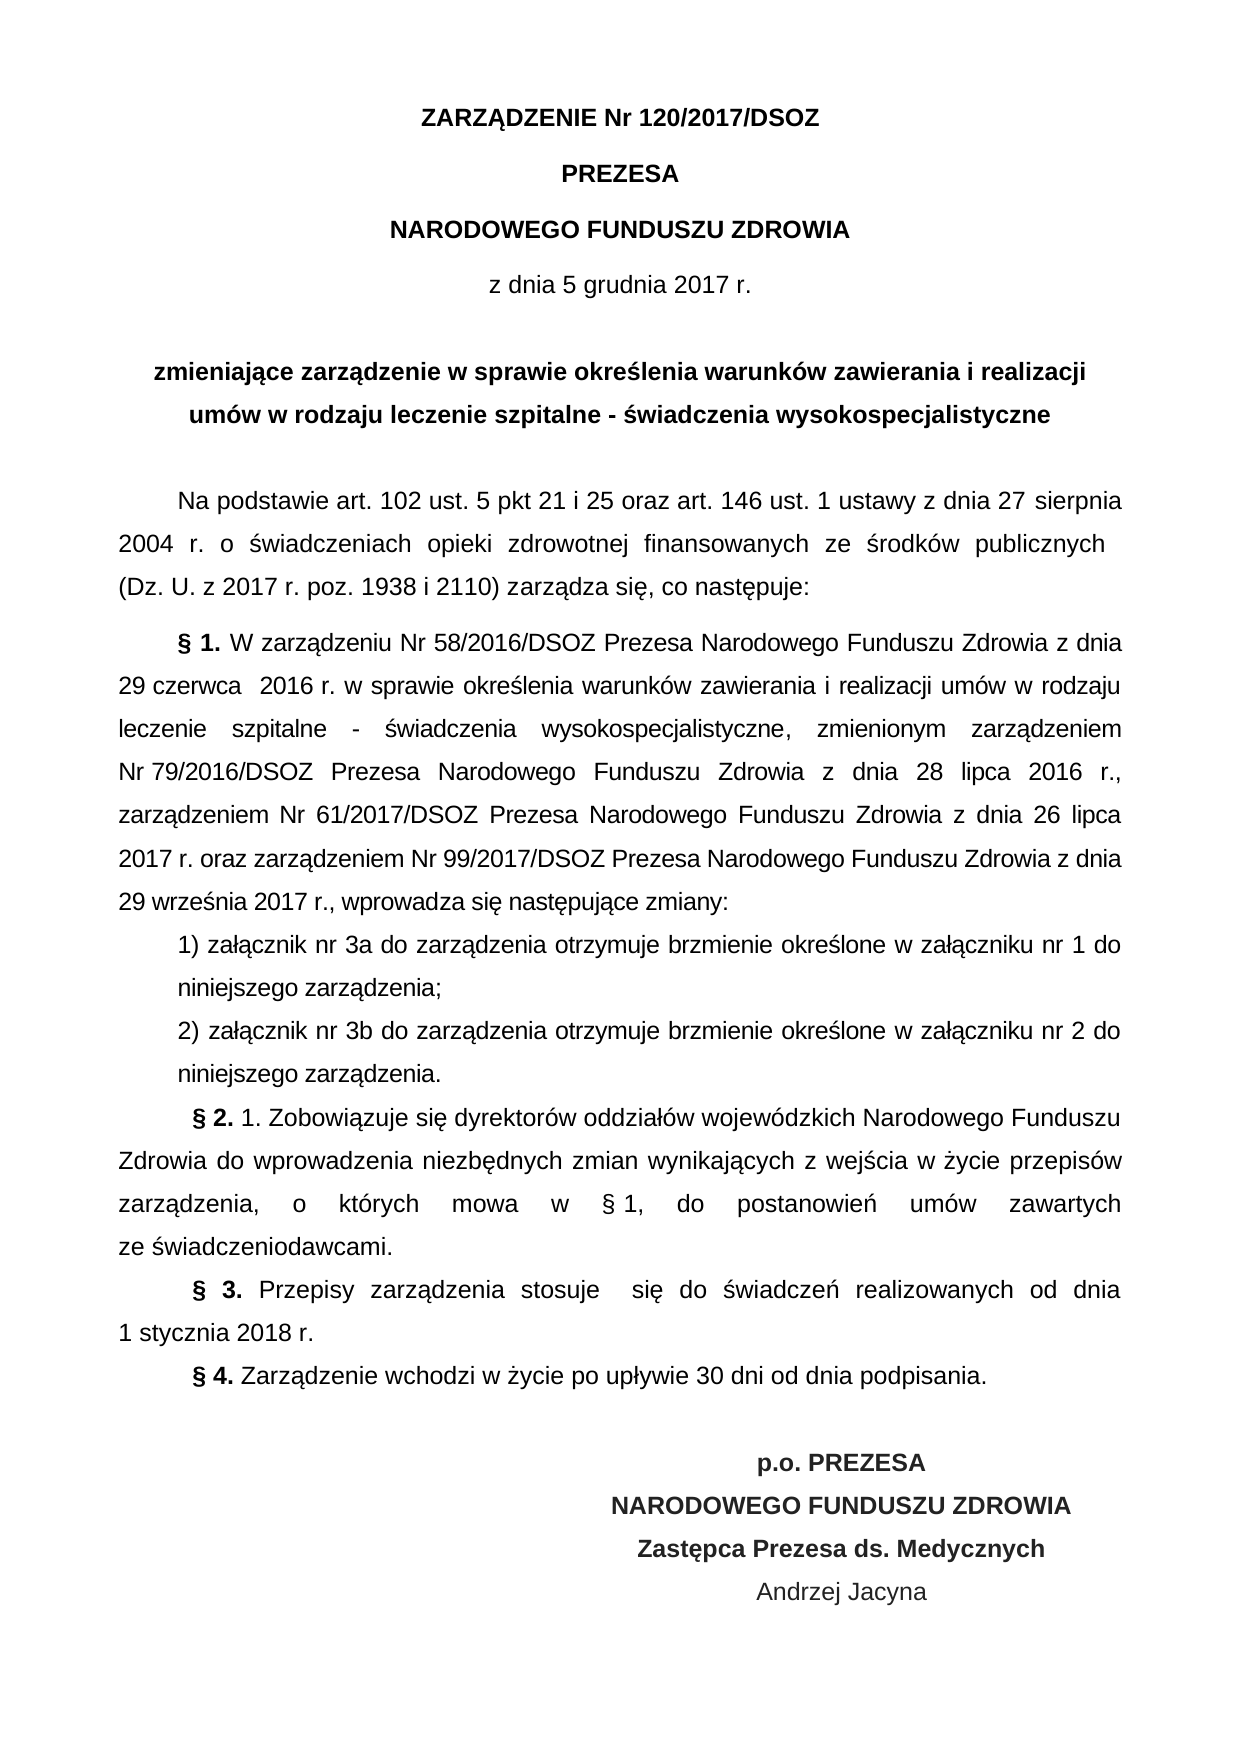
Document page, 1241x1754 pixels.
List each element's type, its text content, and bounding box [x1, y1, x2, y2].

text NARODOWEGO FUNDUSZU ZDROWIA [118, 215, 1122, 243]
text § 2. 1. Zobowiązuje się dyrektorów oddziałów wojewódzkich Narodowego Funduszu Zdrowia do wprowadzenia niezbędnych zmian wynikających z wejścia w życie przepisów zarządzenia, o których mowa w § 1, do postanowień umów zawartych ze świadczeniodawcami. [118, 1103, 1122, 1261]
text ZARZĄDZENIE Nr 120/2017/DSOZ [118, 103, 1122, 132]
text z dnia 5 grudnia 2017 r. [118, 270, 1122, 299]
text § 3. Przepisy zarządzenia stosuje się do świadczeń realizowanych od dnia 1 stycznia 2018 r. [118, 1275, 1122, 1347]
text § 4. Zarządzenie wchodzi w życie po upływie 30 dni od dnia podpisania. [118, 1361, 1122, 1390]
text 2) załącznik nr 3b do zarządzenia otrzymuje brzmienie określone w załączniku nr 2 do niniejszego zarządzenia. [177, 1016, 1122, 1088]
text Na podstawie art. 102 ust. 5 pkt 21 i 25 oraz art. 146 ust. 1 ustawy z dnia 27 sierpnia 2004 r. o świadczeniach opieki zdrowotnej finansowanych ze środków publicznych (Dz. U. z 2017 r. poz. 1938 i 2110) zarządza się, co następuje: [118, 486, 1122, 601]
text Andrzej Jacyna [561, 1577, 1122, 1606]
text PREZESA [118, 159, 1122, 188]
text p.o. PREZESA NARODOWEGO FUNDUSZU ZDROWIA Zastępca Prezesa ds. Medycznych [561, 1448, 1122, 1563]
text 1) załącznik nr 3a do zarządzenia otrzymuje brzmienie określone w załączniku nr 1 do niniejszego zarządzenia; [177, 930, 1122, 1002]
text zmieniające zarządzenie w sprawie określenia warunków zawierania i realizacji umów w rodzaju leczenie szpitalne - świadczenia wysokospecjalistyczne [118, 357, 1122, 428]
text § 1. W zarządzeniu Nr 58/2016/DSOZ Prezesa Narodowego Funduszu Zdrowia z dnia 29 czerwca 2016 r. w sprawie określenia warunków zawierania i realizacji umów w rodzaju leczenie szpitalne - świadczenia wysokospecjalistyczne, zmienionym zarządzeniem Nr 79/2016/DSOZ Prezesa Narodowego Funduszu Zdrowia z dnia 28 lipca 2016 r., zarządzeniem Nr 61/2017/DSOZ Prezesa Narodowego Funduszu Zdrowia z dnia 26 lipca 2017 r. oraz zarządzeniem Nr 99/2017/DSOZ Prezesa Narodowego Funduszu Zdrowia z dnia 29 września 2017 r., wprowadza się następujące zmiany: [118, 628, 1122, 916]
